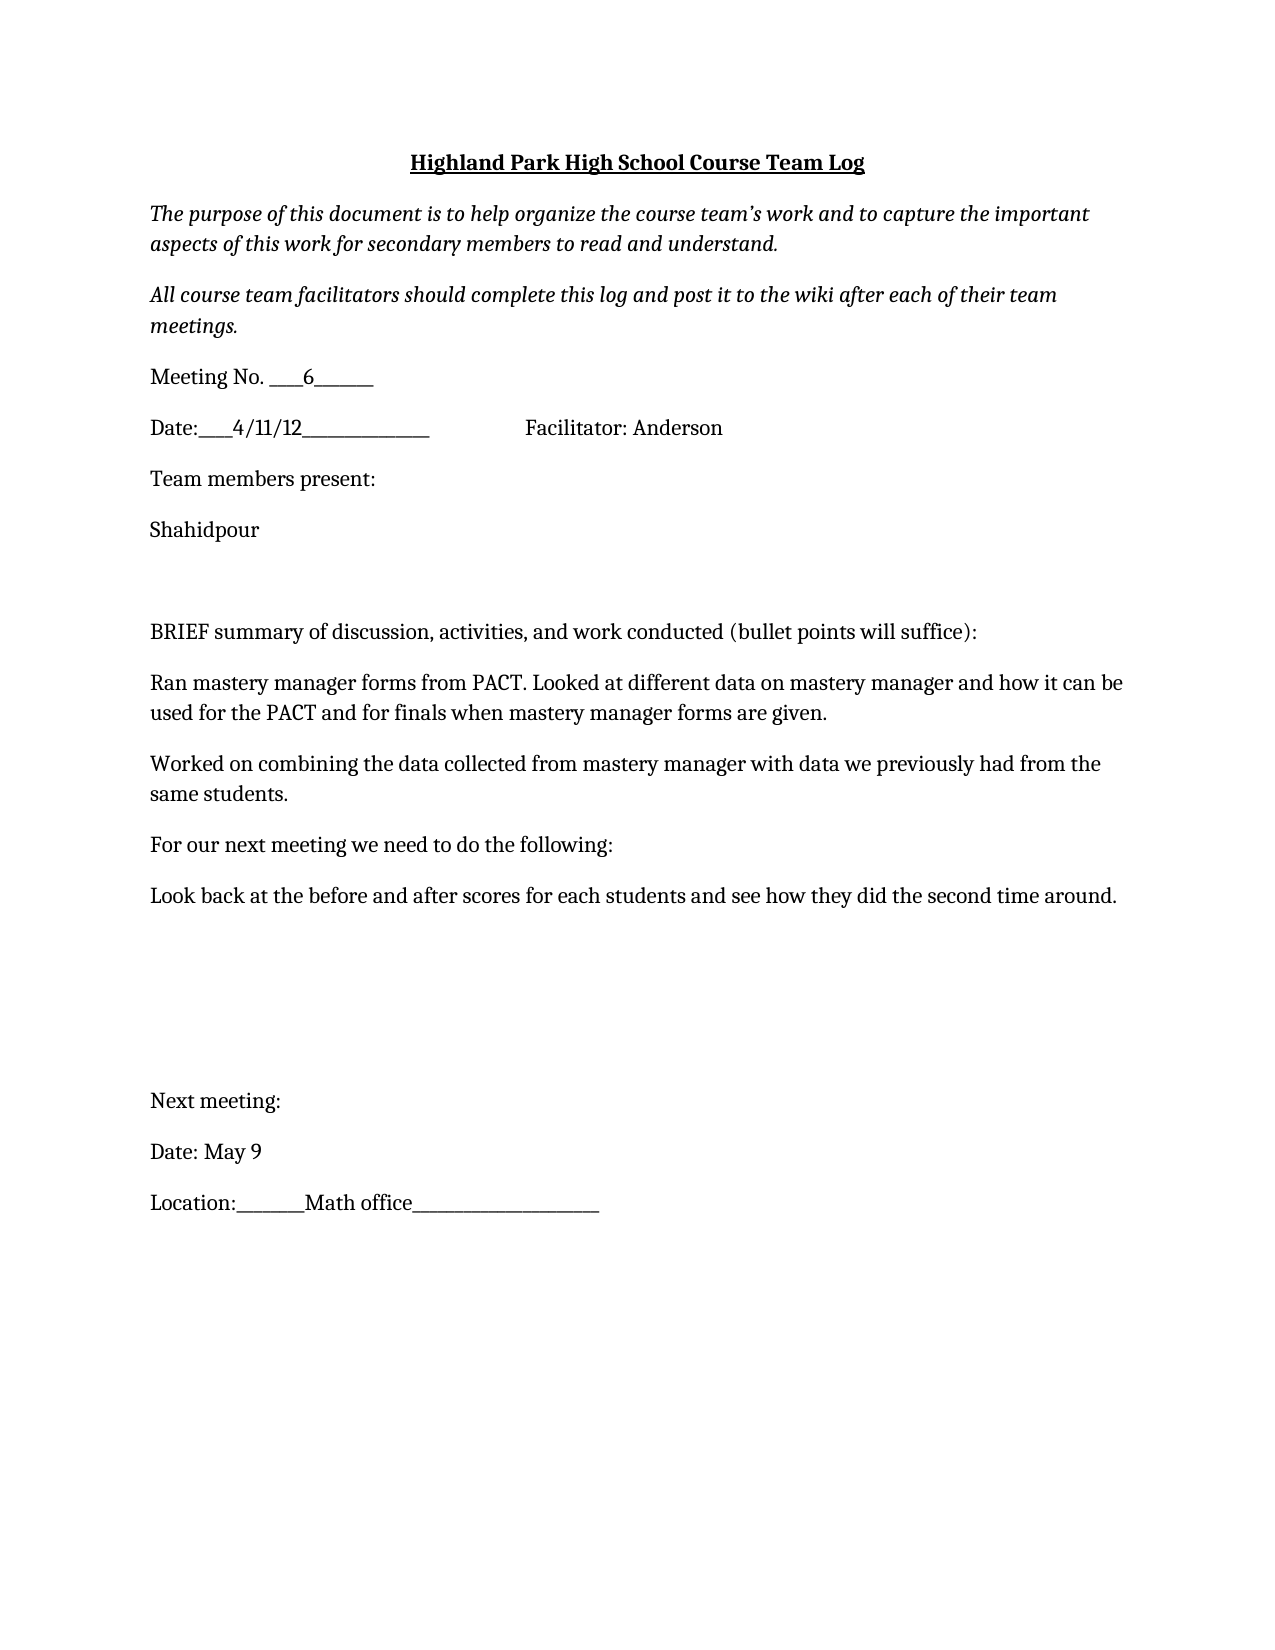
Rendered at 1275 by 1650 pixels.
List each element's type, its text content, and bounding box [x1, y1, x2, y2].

text Shahidpour [150, 517, 1125, 543]
text Date:____4/11/12_______________ Facilitator: Anderson [150, 414, 1125, 441]
text Worked on combining the data collected from mastery manager with data we previously had from the same students. [150, 751, 1125, 808]
text Team members present: [150, 466, 1125, 492]
text Location:________Math office______________________ [150, 1189, 1125, 1216]
text Highland Park High School Course Team Log [150, 150, 1125, 176]
text Ran mastery manager forms from PACT. Looked at different data on mastery manager and how it can be used for the PACT and for finals when mastery manager forms are given. [150, 670, 1125, 726]
text BRIEF summary of discussion, activities, and work conducted (bullet points will suffice): [150, 619, 1125, 645]
text Look back at the before and after scores for each students and see how they did the second time around. [150, 883, 1125, 910]
text For our next meeting we need to do the following: [150, 832, 1125, 859]
text The purpose of this document is to help organize the course team’s work and to capture the important aspects of this work for secondary members to read and understand. [150, 201, 1125, 258]
text Next meeting: [150, 1087, 1125, 1114]
text All course team facilitators should complete this log and post it to the wiki after each of their team meetings. [150, 282, 1125, 339]
text Meeting No. ____6_______ [150, 363, 1125, 390]
text Date: May 9 [150, 1138, 1125, 1165]
